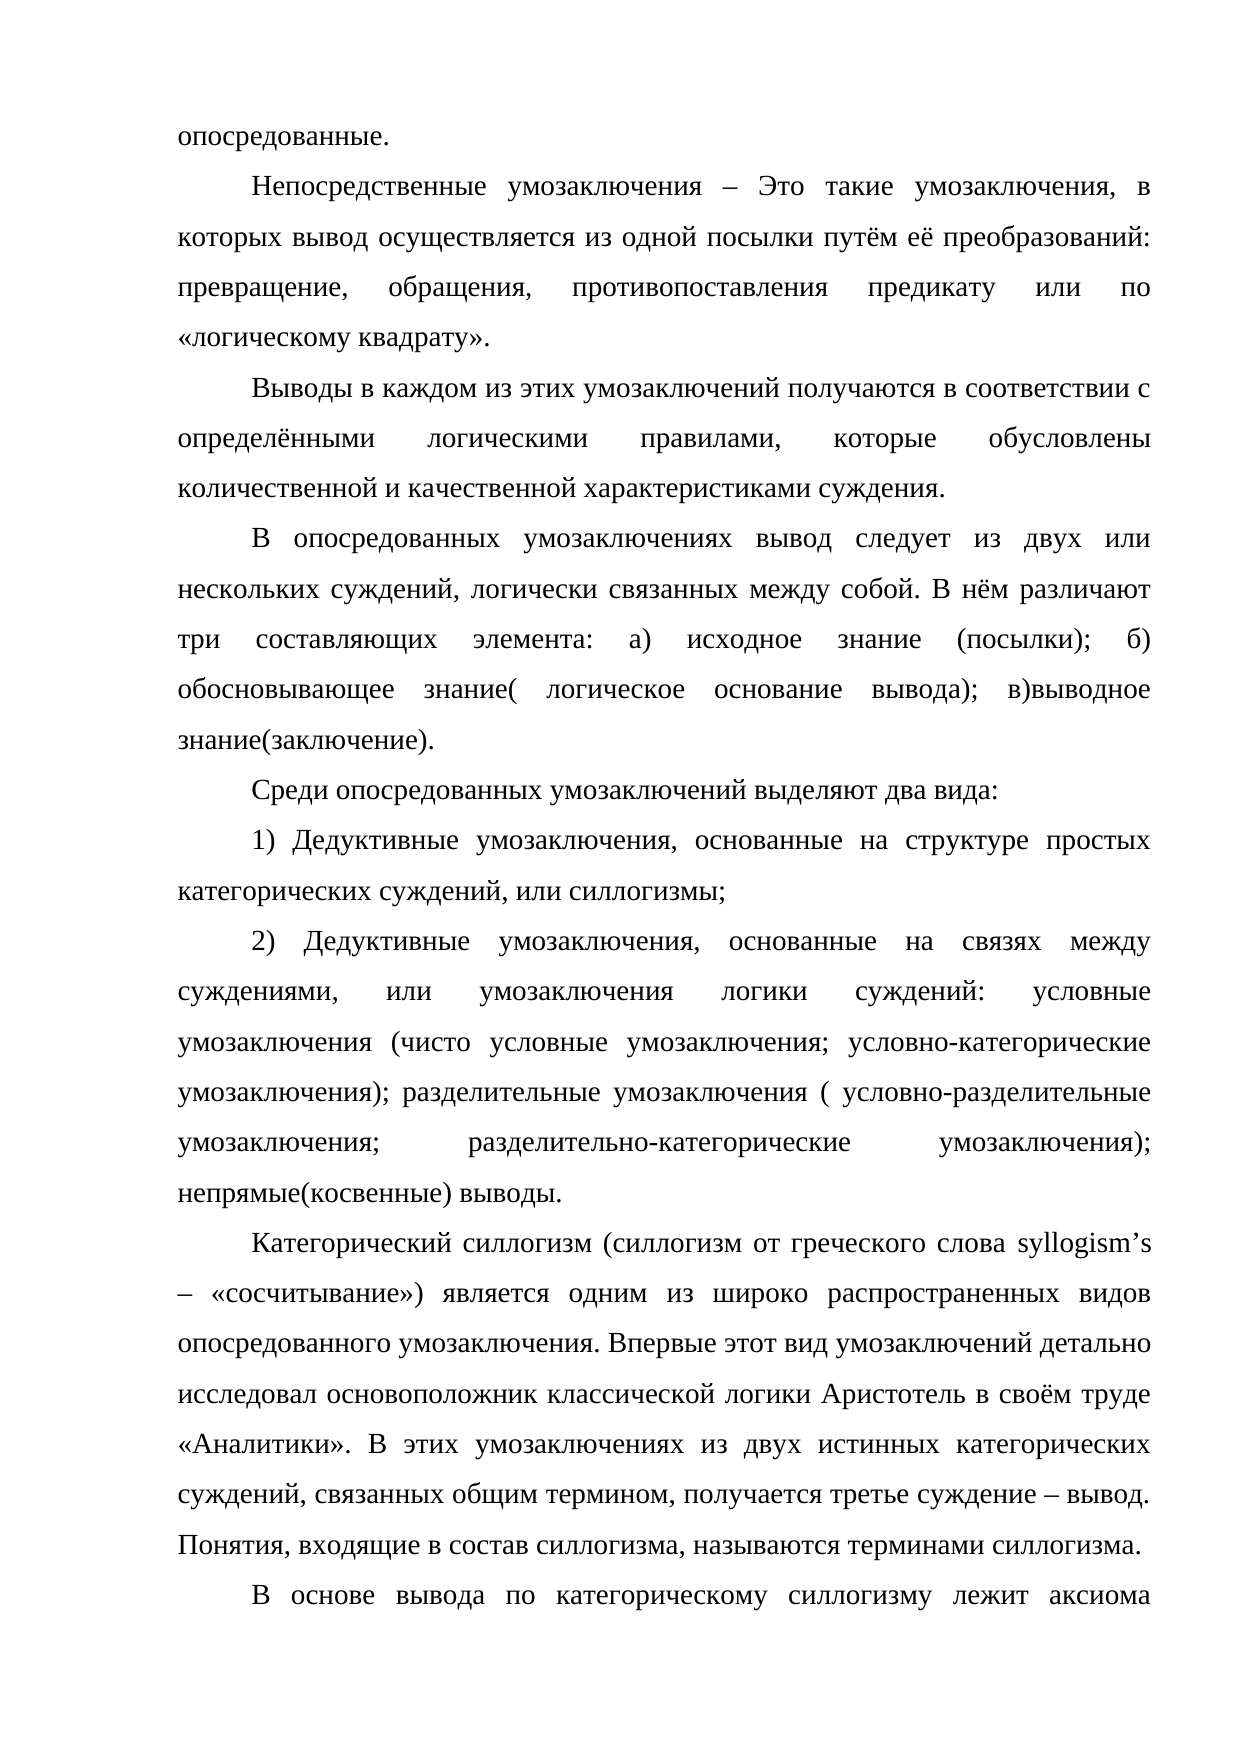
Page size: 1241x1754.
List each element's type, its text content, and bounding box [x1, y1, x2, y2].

text 1) Дедуктивные умозаключения, основанные на структуре простых категорических суждений, или силлогизмы; [177, 822, 1152, 906]
text Выводы в каждом из этих умозаключений получаются в соответствии с определёнными логическими правилами, которые обусловлены количественной и качественной характеристиками суждения. [177, 370, 1152, 504]
text Категорический силлогизм (силлогизм от греческого слова syllogism’s – «сосчитывание») является одним из широко распространенных видов опосредованного умозаключения. Впервые этот вид умозаключений детально исследовал основоположник классической логики Аристотель в своём труде «Аналитики». В этих умозаключениях из двух истинных категорических суждений, связанных общим термином, получается третье суждение – вывод. Понятия, входящие в состав силлогизма, называются терминами силлогизма. [177, 1225, 1152, 1560]
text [177, 1577, 1152, 1611]
text В опосредованных умозаключениях вывод следует из двух или нескольких суждений, логически связанных между собой. В нём различают три составляющих элемента: а) исходное знание (посылки); б) обосновывающее знание( логическое основание вывода); в)выводное знание(заключение). [177, 521, 1152, 755]
text 2) Дедуктивные умозаключения, основанные на связях между суждениями, или умозаключения логики суждений: условные умозаключения (чисто условные умозаключения; условно-категорические умозаключения); разделительные умозаключения ( условно-разделительные умозаключения; разделительно-категорические умозаключения); непрямые(косвенные) выводы. [177, 923, 1152, 1208]
text Непосредственные умозаключения – Это такие умозаключения, в которых вывод осуществляется из одной посылки путём её преобразований: превращение, обращения, противопоставления предикату или по «логическому квадрату». [177, 168, 1152, 353]
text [177, 118, 1152, 152]
text Среди опосредованных умозаключений выделяют два вида: [177, 772, 1152, 806]
